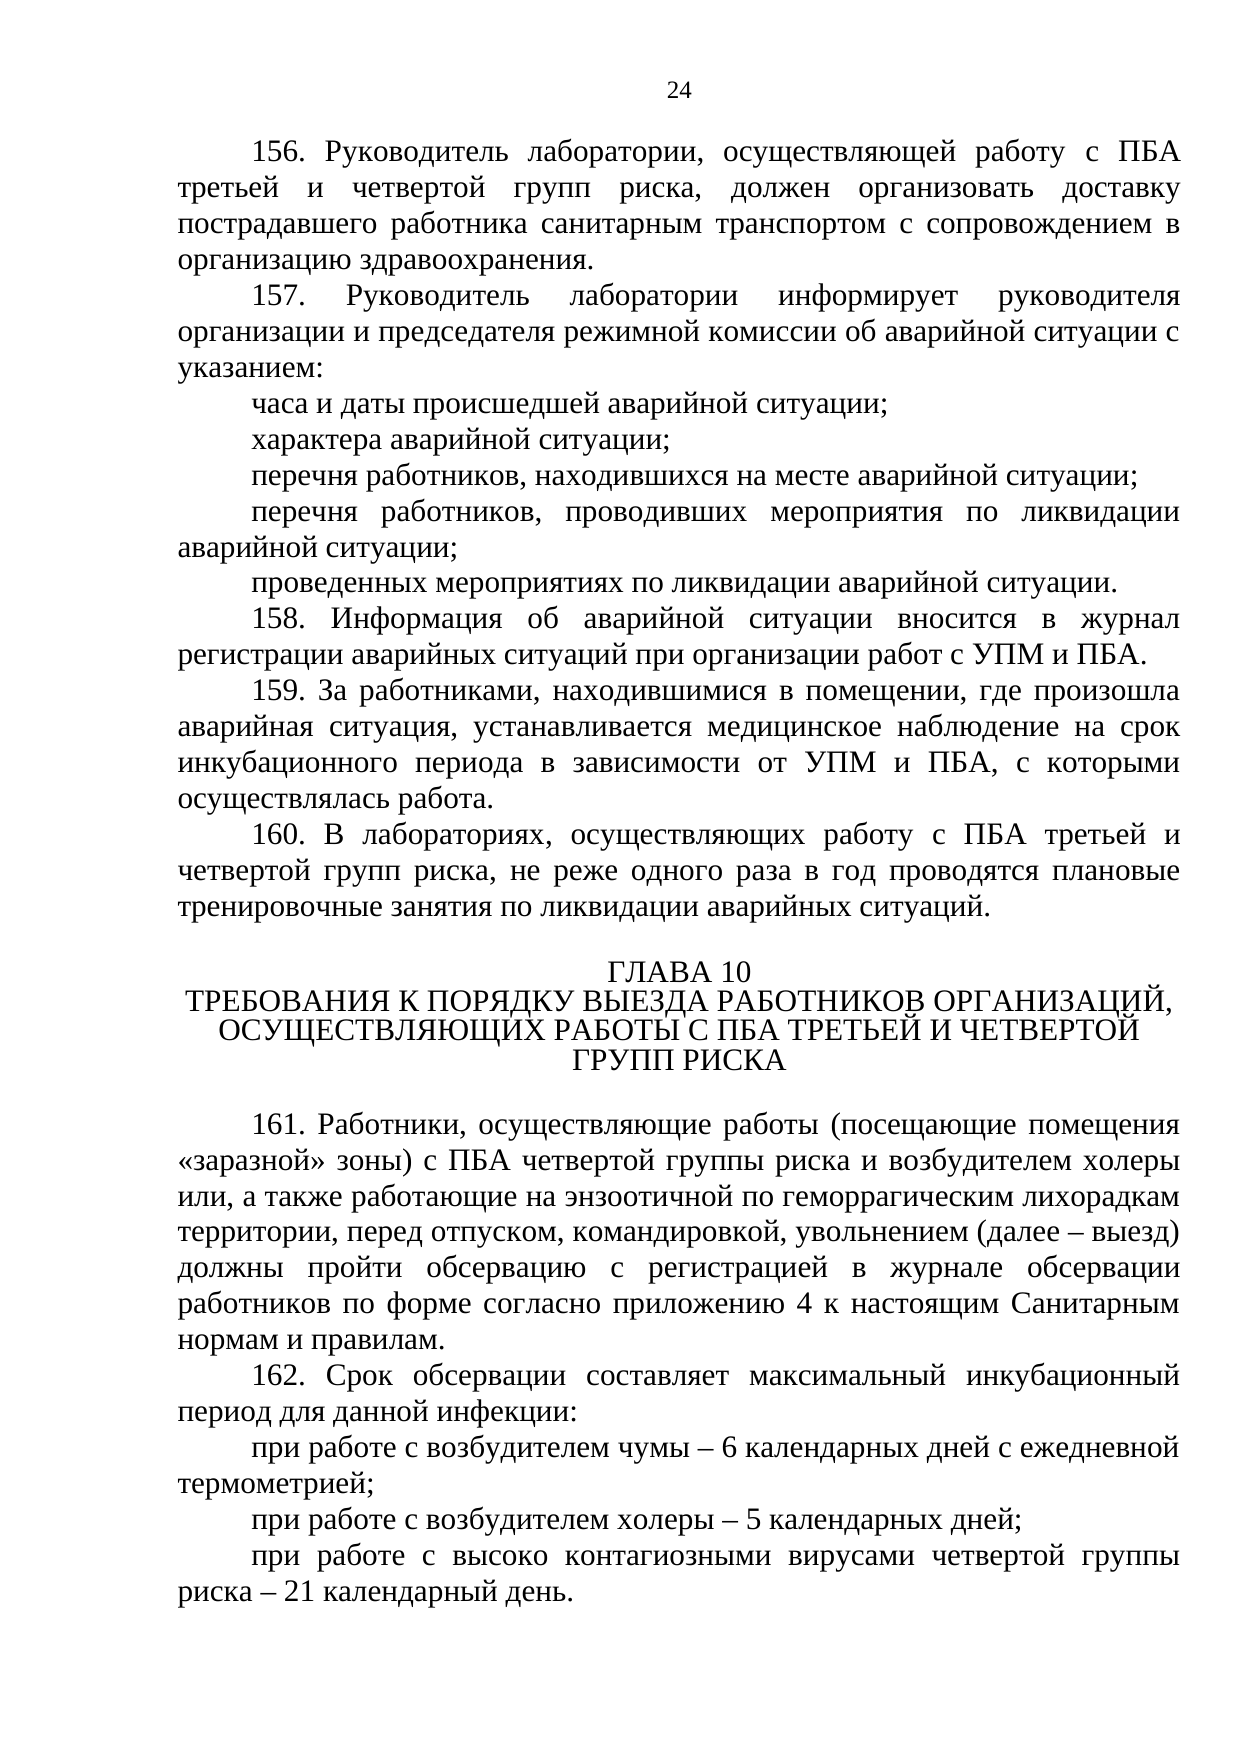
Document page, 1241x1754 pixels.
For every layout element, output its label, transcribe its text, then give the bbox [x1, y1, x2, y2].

text ГЛАВА 10 [177, 959, 1181, 988]
text 158. Информация об аварийной ситуации вносится в журнал регистрации аварийных ситуаций при организации работ с УПМ и ПБА. [177, 600, 1181, 672]
text при работе с возбудителем чумы – 6 календарных дней с ежедневной термометрией; [177, 1428, 1181, 1500]
text характера аварийной ситуации; [177, 420, 1181, 456]
text 156. Руководитель лаборатории, осуществляющей работу с ПБА третьей и четвертой групп риска, должен организовать доставку пострадавшего работника санитарным транспортом с сопровождением в организацию здравоохранения. [177, 132, 1181, 276]
text перечня работников, проводивших мероприятия по ликвидации аварийной ситуации; [177, 492, 1181, 564]
text проведенных мероприятиях по ликвидации аварийной ситуации. [177, 564, 1181, 600]
text 157. Руководитель лаборатории информирует руководителя организации и председателя режимной комиссии об аварийной ситуации с указанием: [177, 276, 1181, 384]
text перечня работников, находившихся на месте аварийной ситуации; [177, 456, 1181, 492]
text 161. Работники, осуществляющие работы (посещающие помещения «заразной» зоны) с ПБА четвертой группы риска и возбудителем холеры или, а также работающие на энзоотичной по геморрагическим лихорадкам территории, перед отпуском, командировкой, увольнением (далее – выезд) должны пройти обсервацию с регистрацией в журнале обсервации работников по форме согласно приложению 4 к настоящим Санитарным нормам и правилам. [177, 1105, 1181, 1356]
text 162. Срок обсервации составляет максимальный инкубационный период для данной инфекции: [177, 1356, 1181, 1428]
text 159. За работниками, находившимися в помещении, где произошла аварийная ситуация, устанавливается медицинское наблюдение на срок инкубационного периода в зависимости от УПМ и ПБА, с которыми осуществлялась работа. [177, 672, 1181, 815]
text 160. В лабораториях, осуществляющих работу с ПБА третьей и четвертой групп риска, не реже одного раза в год проводятся плановые тренировочные занятия по ликвидации аварийных ситуаций. [177, 815, 1181, 923]
text часа и даты происшедшей аварийной ситуации; [177, 384, 1181, 420]
text при работе с возбудителем холеры – 5 календарных дней; [177, 1500, 1181, 1536]
text при работе с высоко контагиозными вирусами четвертой группы риска – 21 календарный день. [177, 1536, 1181, 1608]
text ТРЕБОВАНИЯ К ПОРЯДКУ ВЫЕЗДА РАБОТНИКОВ ОРГАНИЗАЦИЙ, ОСУЩЕСТВЛЯЮЩИХ РАБОТЫ С ПБА ТРЕТЬЕЙ И ЧЕТВЕРТОЙ ГРУПП РИСКА [177, 988, 1181, 1076]
